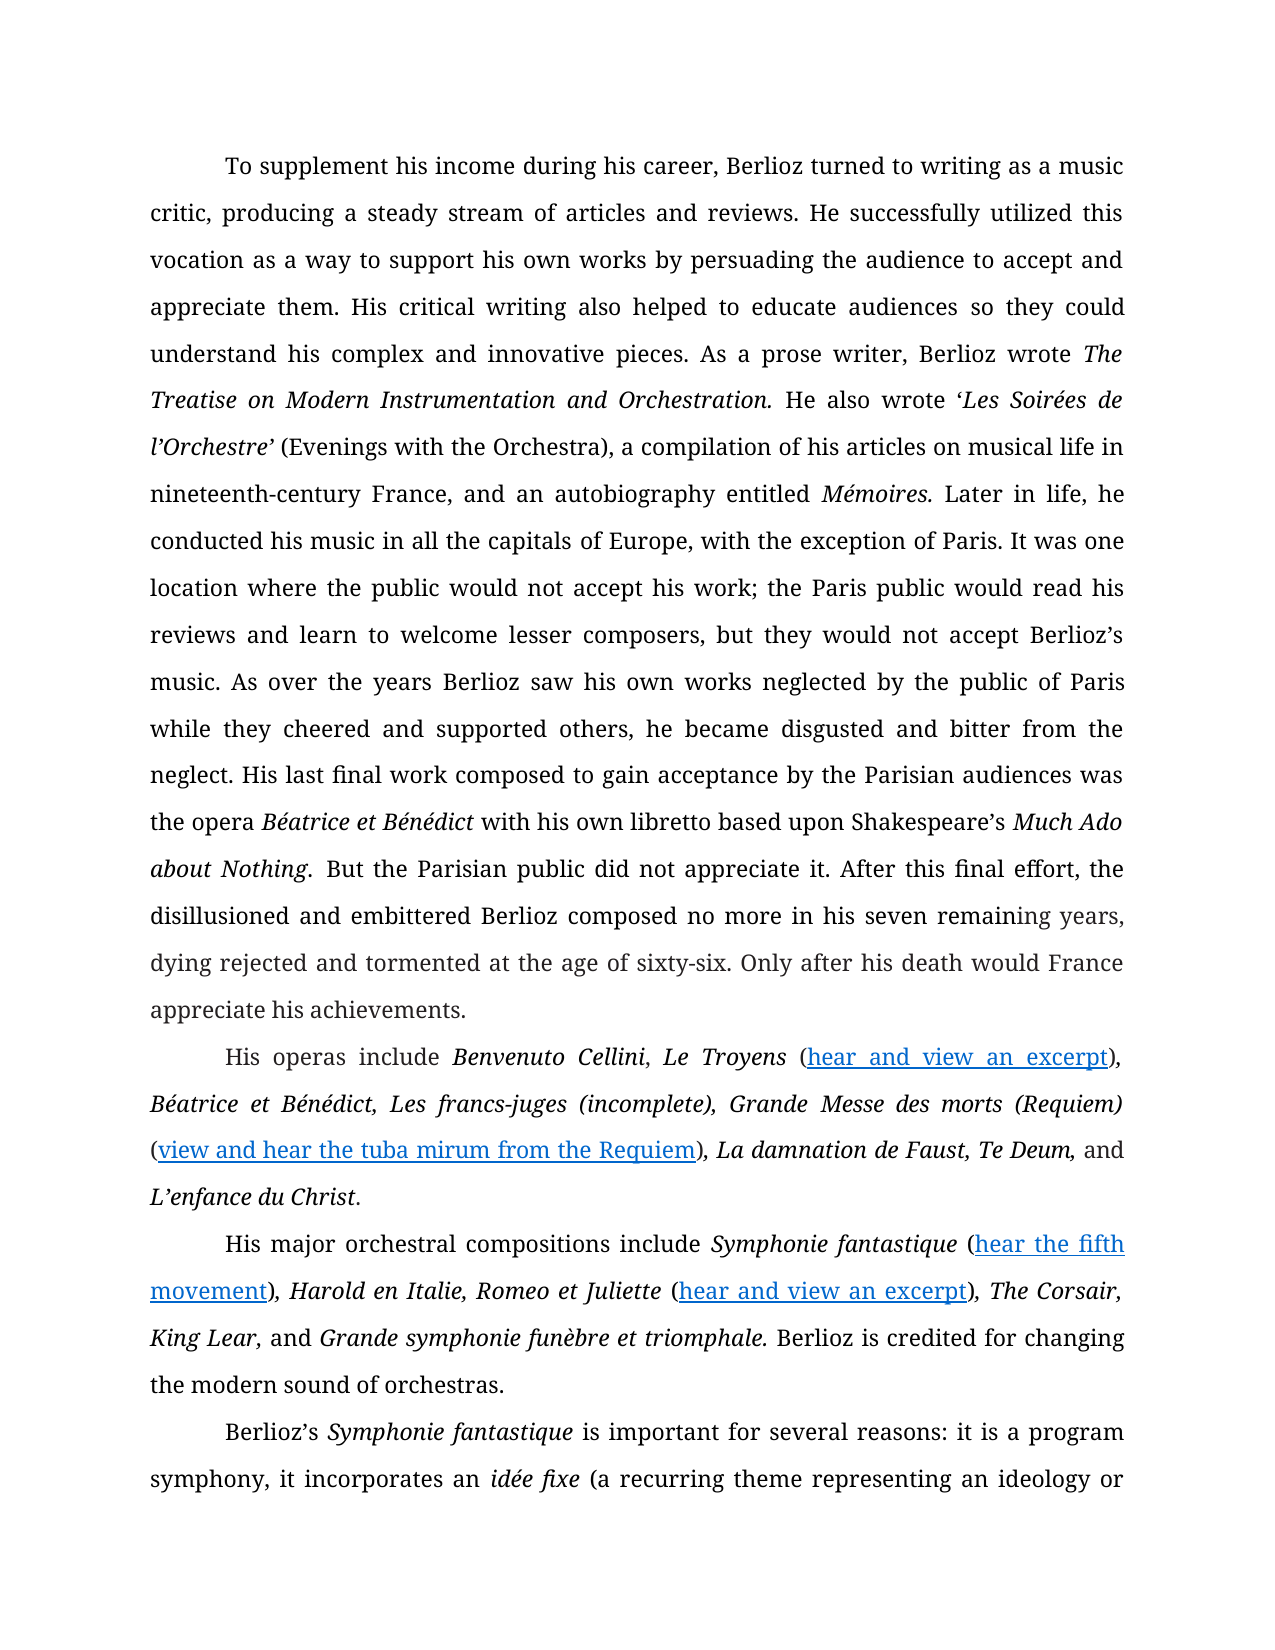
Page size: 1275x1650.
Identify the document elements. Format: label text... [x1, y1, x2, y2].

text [150, 1416, 1125, 1494]
text His operas include Benvenuto Cellini, Le Troyens (hear and view an excerpt), Béatrice et Bénédict, Les francs-juges (incomplete), Grande Messe des morts (Requiem) (view and hear the tuba mirum from the Requiem), La damnation de Faust, Te Deum, and L’enfance du Christ. [150, 1041, 1125, 1212]
text To supplement his income during his career, Berlioz turned to writing as a music critic, producing a steady stream of articles and reviews. He successfully utilized this vocation as a way to support his own works by persuading the audience to accept and appreciate them. His critical writing also helped to educate audiences so they could understand his complex and innovative pieces. As a prose writer, Berlioz wrote The Treatise on Modern Instrumentation and Orchestration. He also wrote ‘Les Soirées de l’Orchestre’ (Evenings with the Orchestra), a compilation of his articles on musical life in nineteenth-century France, and an autobiography entitled Mémoires. Later in life, he conducted his music in all the capitals of Europe, with the exception of Paris. It was one location where the public would not accept his work; the Paris public would read his reviews and learn to welcome lesser composers, but they would not accept Berlioz’s music. As over the years Berlioz saw his own works neglected by the public of Paris while they cheered and supported others, he became disgusted and bitter from the neglect. His last final work composed to gain acceptance by the Parisian audiences was the opera Béatrice et Bénédict with his own libretto based upon Shakespeare’s Much Ado about Nothing. But the Parisian public did not appreciate it. After this final effort, the disillusioned and embittered Berlioz composed no more in his seven remaining years, dying rejected and tormented at the age of sixty-six. Only after his death would France appreciate his achievements. [150, 150, 1125, 1025]
text His major orchestral compositions include Symphonie fantastique (hear the fifth movement), Harold en Italie, Romeo et Juliette (hear and view an excerpt), The Corsair, King Lear, and Grande symphonie funèbre et triomphale. Berlioz is credited for changing the modern sound of orchestras. [150, 1228, 1125, 1400]
